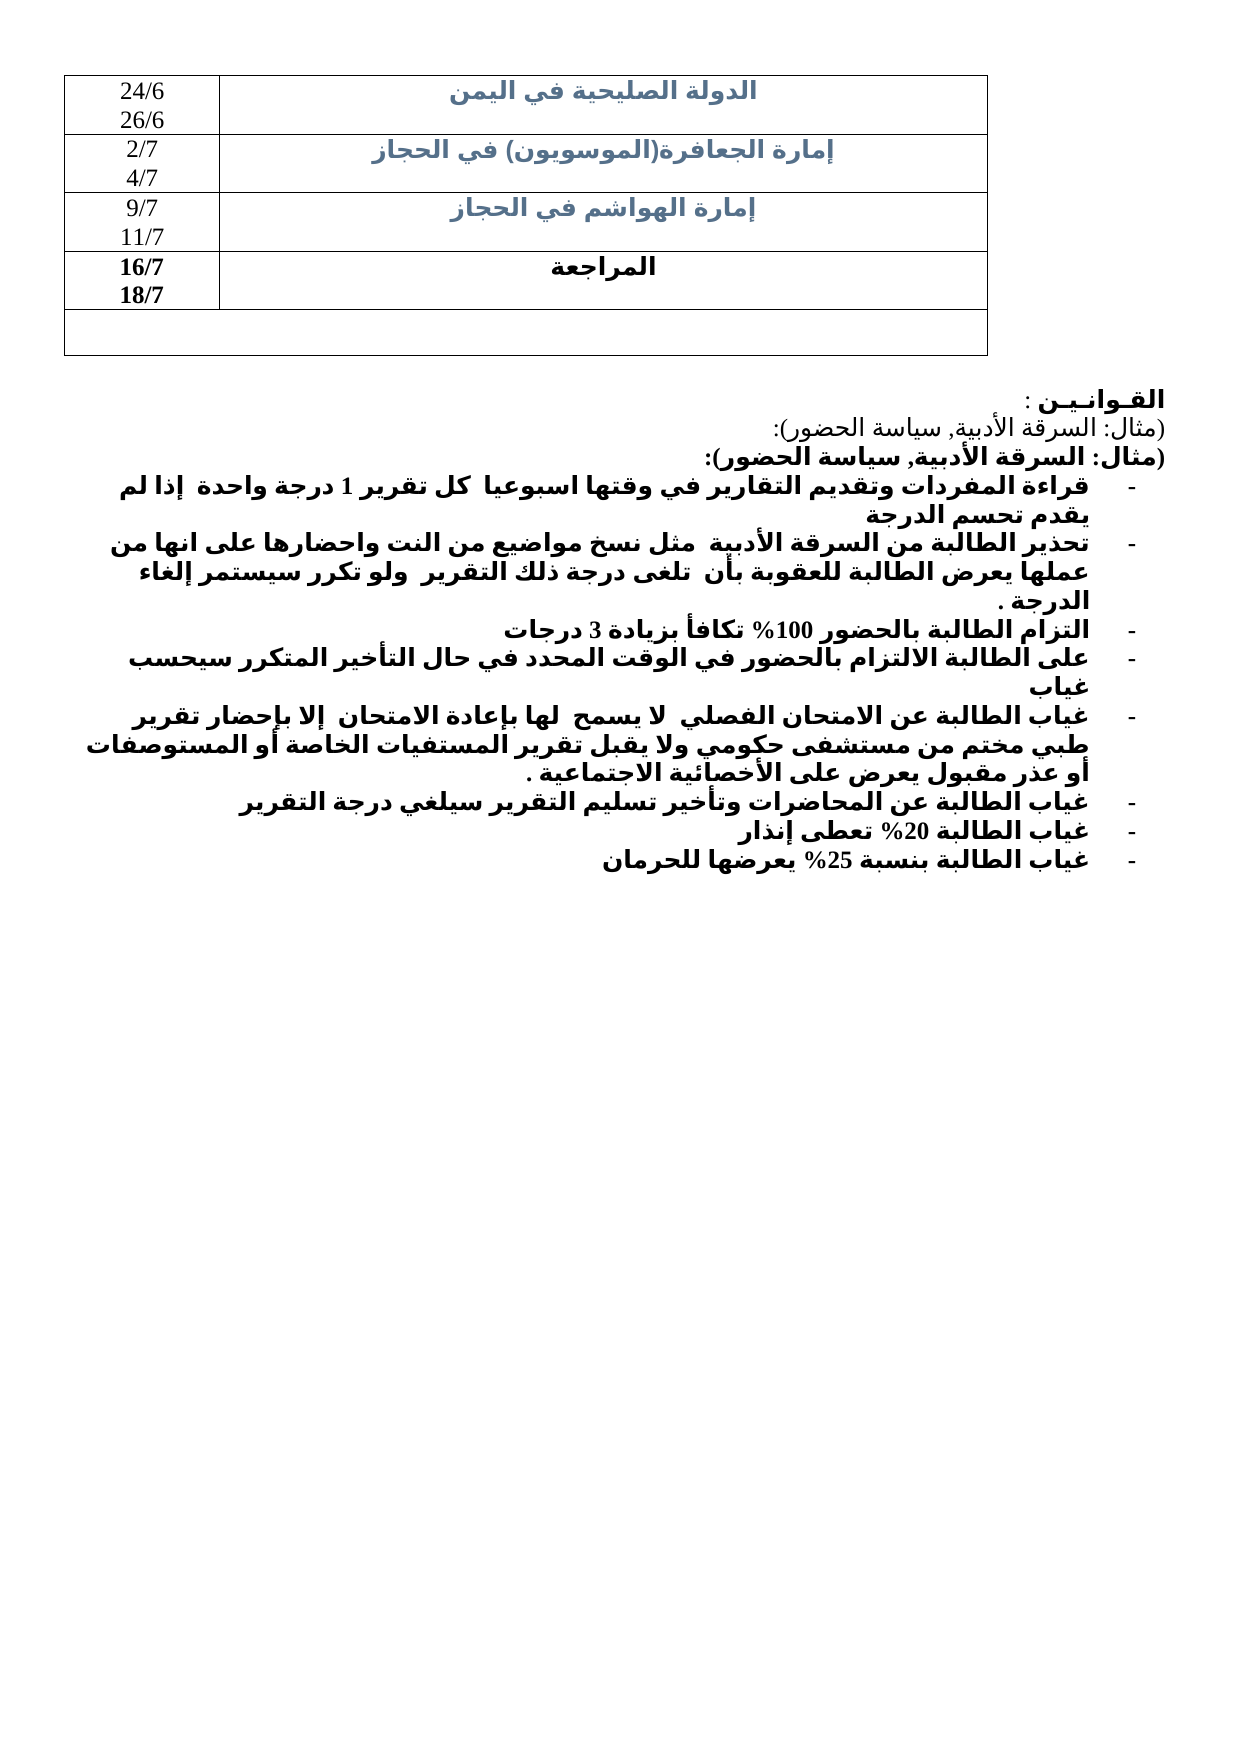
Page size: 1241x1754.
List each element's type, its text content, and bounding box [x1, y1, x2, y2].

table_cell [65, 310, 987, 355]
list قراءة المفردات وتقديم التقارير في وقتها اسبوعيا كل تقرير 1 درجة واحدة إذا لم يقدم تحسم الدرجة [75, 471, 1128, 528]
list التزام الطالبة بالحضور 100% تكافأ بزيادة 3 درجات [75, 615, 1128, 643]
text (مثال: السرقة الأدبية, سياسة الحضور): [75, 442, 1165, 471]
table_cell الدولة الصليحية في اليمن [220, 76, 987, 133]
text (مثال: السرقة الأدبية, سياسة الحضور): [75, 413, 1165, 442]
table_cell 9/7 11/7 [65, 193, 219, 251]
table_cell المراجعة [220, 252, 987, 309]
table_cell إمارة الهواشم في الحجاز [220, 193, 987, 251]
list غياب الطالبة 20% تعطى إنذار [75, 816, 1128, 845]
list غياب الطالبة بنسبة 25% يعرضها للحرمان [75, 845, 1128, 873]
text القـوانـيـن : [75, 385, 1165, 413]
table_cell 16/7 18/7 [65, 252, 219, 309]
list على الطالبة الالتزام بالحضور في الوقت المحدد في حال التأخير المتكرر سيحسب غياب [75, 643, 1128, 701]
list غياب الطالبة عن الامتحان الفصلي لا يسمح لها بإعادة الامتحان إلا بإحضار تقرير طبي مختم من مستشفى حكومي ولا يقبل تقرير المستفيات الخاصة أو المستوصفات أو عذر مقبول يعرض على الأخصائية الاجتماعية . [75, 701, 1128, 787]
list غياب الطالبة عن المحاضرات وتأخير تسليم التقرير سيلغي درجة التقرير [75, 787, 1128, 816]
list تحذير الطالبة من السرقة الأدبية مثل نسخ مواضيع من النت واحضارها على انها من عملها يعرض الطالبة للعقوبة بأن تلغى درجة ذلك التقرير ولو تكرر سيستمر إلغاء الدرجة . [75, 528, 1128, 615]
table_cell 2/7 4/7 [65, 135, 219, 192]
table_cell إمارة الجعافرة(الموسويون) في الحجاز [220, 135, 987, 192]
table_cell 24/6 26/6 [65, 76, 219, 133]
